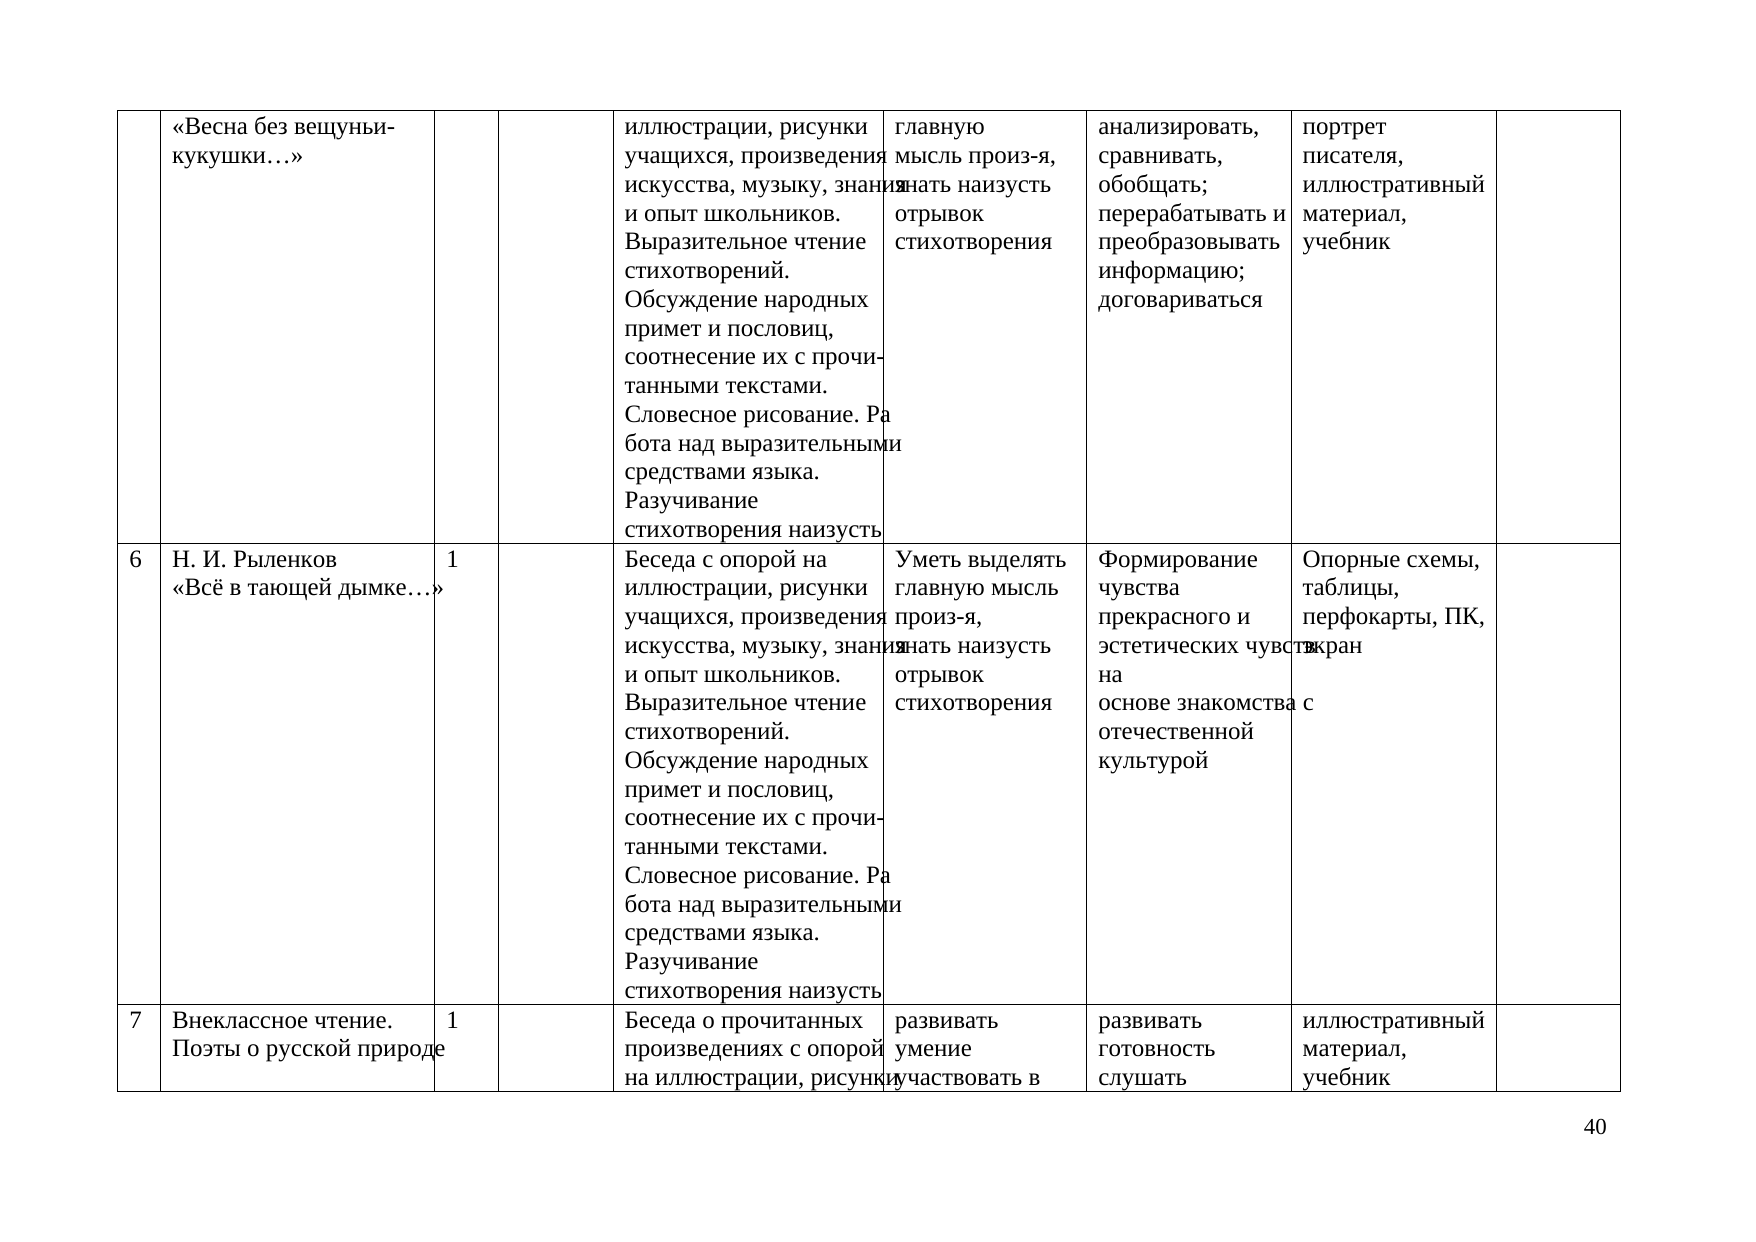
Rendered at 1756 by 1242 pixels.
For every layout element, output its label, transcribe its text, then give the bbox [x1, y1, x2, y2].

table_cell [884, 1005, 1086, 1091]
table_cell 1 [435, 1005, 498, 1091]
table_cell Формирование чувства прекрасного и эстетических чувств на основе знакомства с отечественной культурой [1087, 544, 1291, 1004]
table_cell Н. И. Рыленков «Всё в тающей дымке…» [161, 544, 434, 1004]
table_cell 5 [118, 111, 160, 543]
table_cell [1087, 1005, 1291, 1091]
table_cell 1 [435, 111, 498, 543]
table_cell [1087, 111, 1291, 543]
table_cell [614, 111, 883, 543]
table_cell 1 [435, 544, 498, 1004]
table_cell 7 [118, 1005, 160, 1091]
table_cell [884, 111, 1086, 543]
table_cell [1292, 111, 1496, 543]
table_cell [1497, 111, 1620, 543]
table_cell [499, 1005, 613, 1091]
table_cell 6 [118, 544, 160, 1004]
table_cell Уметь выделять главную мысль произ-я, знать наизусть отрывок стихотворения [884, 544, 1086, 1004]
table_cell Опорные схемы, таблицы, перфокарты, ПК, экран [1292, 544, 1496, 1004]
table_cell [161, 111, 434, 543]
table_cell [161, 1005, 434, 1091]
table_cell [1497, 1005, 1620, 1091]
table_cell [614, 1005, 883, 1091]
table_cell [499, 544, 613, 1004]
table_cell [1292, 1005, 1496, 1091]
table_cell [1497, 544, 1620, 1004]
table_cell [499, 111, 613, 543]
